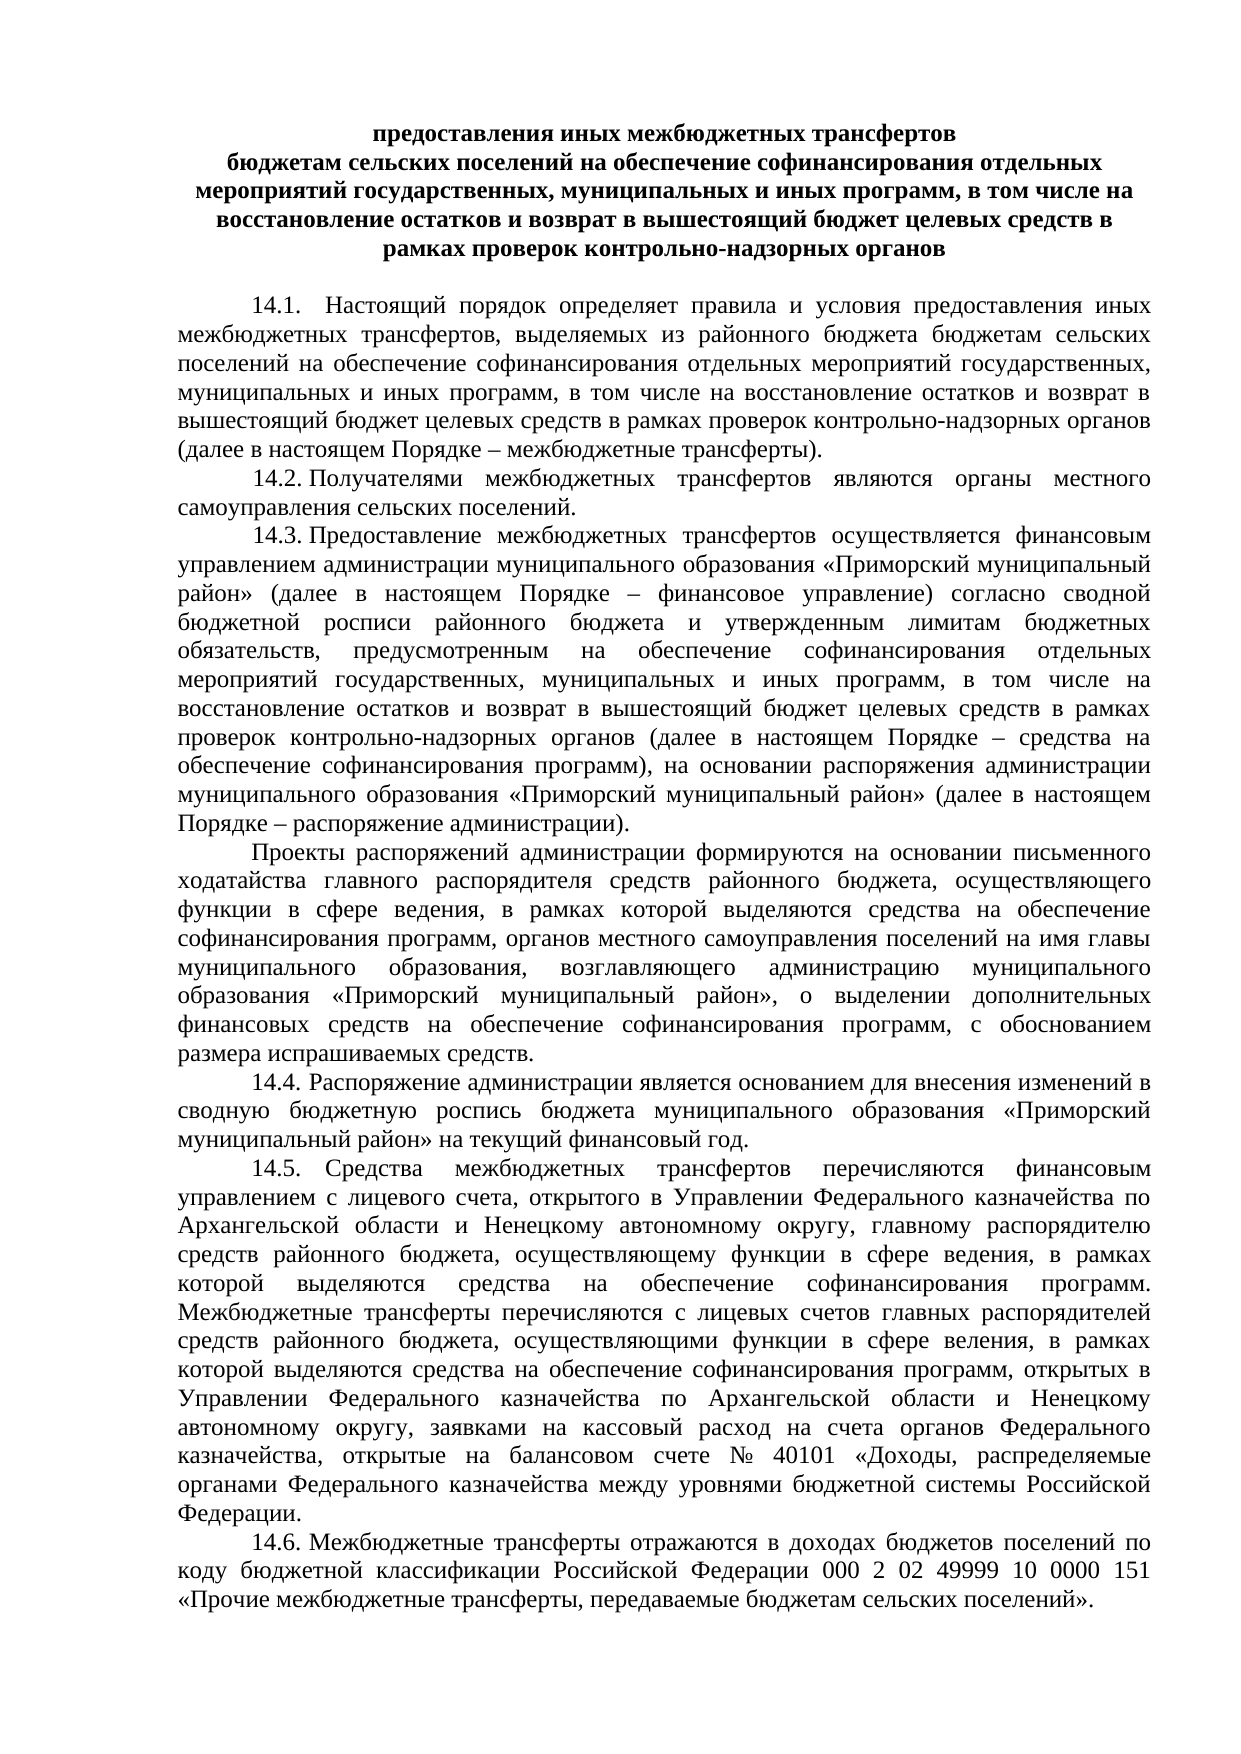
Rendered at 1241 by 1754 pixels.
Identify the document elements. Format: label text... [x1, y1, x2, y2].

text 14.3. Предоставление межбюджетных трансфертов осуществляется финансовым управлением администрации муниципального образования «Приморский муниципальный район» (далее в настоящем Порядке – финансовое управление) согласно сводной бюджетной росписи районного бюджета и утвержденным лимитам бюджетных обязательств, предусмотренным на обеспечение софинансирования отдельных мероприятий государственных, муниципальных и иных программ, в том числе на восстановление остатков и возврат в вышестоящий бюджет целевых средств в рамках проверок контрольно-надзорных органов (далее в настоящем Порядке – средства на обеспечение софинансирования программ), на основании распоряжения администрации муниципального образования «Приморский муниципальный район» (далее в настоящем Порядке – распоряжение администрации). [177, 521, 1152, 837]
text 14.2. Получателями межбюджетных трансфертов являются органы местного самоуправления сельских поселений. [177, 463, 1152, 521]
text Проекты распоряжений администрации формируются на основании письменного ходатайства главного распорядителя средств районного бюджета, осуществляющего функции в сфере ведения, в рамках которой выделяются средства на обеспечение софинансирования программ, органов местного самоуправления поселений на имя главы муниципального образования, возглавляющего администрацию муниципального образования «Приморский муниципальный район», о выделении дополнительных финансовых средств на обеспечение софинансирования программ, с обоснованием размера испрашиваемых средств. [177, 837, 1152, 1067]
text 14.5. Средства межбюджетных трансфертов перечисляются финансовым управлением с лицевого счета, открытого в Управлении Федерального казначейства по Архангельской области и Ненецкому автономному округу, главному распорядителю средств районного бюджета, осуществляющему функции в сфере ведения, в рамках которой выделяются средства на обеспечение софинансирования программ. Межбюджетные трансферты перечисляются с лицевых счетов главных распорядителей средств районного бюджета, осуществляющими функции в сфере веления, в рамках которой выделяются средства на обеспечение софинансирования программ, открытых в Управлении Федерального казначейства по Архангельской области и Ненецкому автономному округу, заявками на кассовый расход на счета органов Федерального казначейства, открытые на балансовом счете № 40101 «Доходы, распределяемые органами Федерального казначейства между уровнями бюджетной системы Российской Федерации. [177, 1153, 1152, 1527]
text 14.4. Распоряжение администрации является основанием для внесения изменений в сводную бюджетную роспись бюджета муниципального образования «Приморский муниципальный район» на текущий финансовый год. [177, 1067, 1152, 1153]
text 14.1. Настоящий порядок определяет правила и условия предоставления иных межбюджетных трансфертов, выделяемых из районного бюджета бюджетам сельских поселений на обеспечение софинансирования отдельных мероприятий государственных, муниципальных и иных программ, в том числе на восстановление остатков и возврат в вышестоящий бюджет целевых средств в рамках проверок контрольно-надзорных органов (далее в настоящем Порядке – межбюджетные трансферты). [177, 291, 1152, 463]
text предоставления иных межбюджетных трансфертов [177, 118, 1152, 147]
text 14.6. Межбюджетные трансферты отражаются в доходах бюджетов поселений по коду бюджетной классификации Российской Федерации 000 2 02 49999 10 0000 151 «Прочие межбюджетные трансферты, передаваемые бюджетам сельских поселений». [177, 1527, 1152, 1613]
text бюджетам сельских поселений на обеспечение софинансирования отдельных мероприятий государственных, муниципальных и иных программ, в том числе на восстановление остатков и возврат в вышестоящий бюджет целевых средств в рамках проверок контрольно-надзорных органов [177, 147, 1152, 262]
